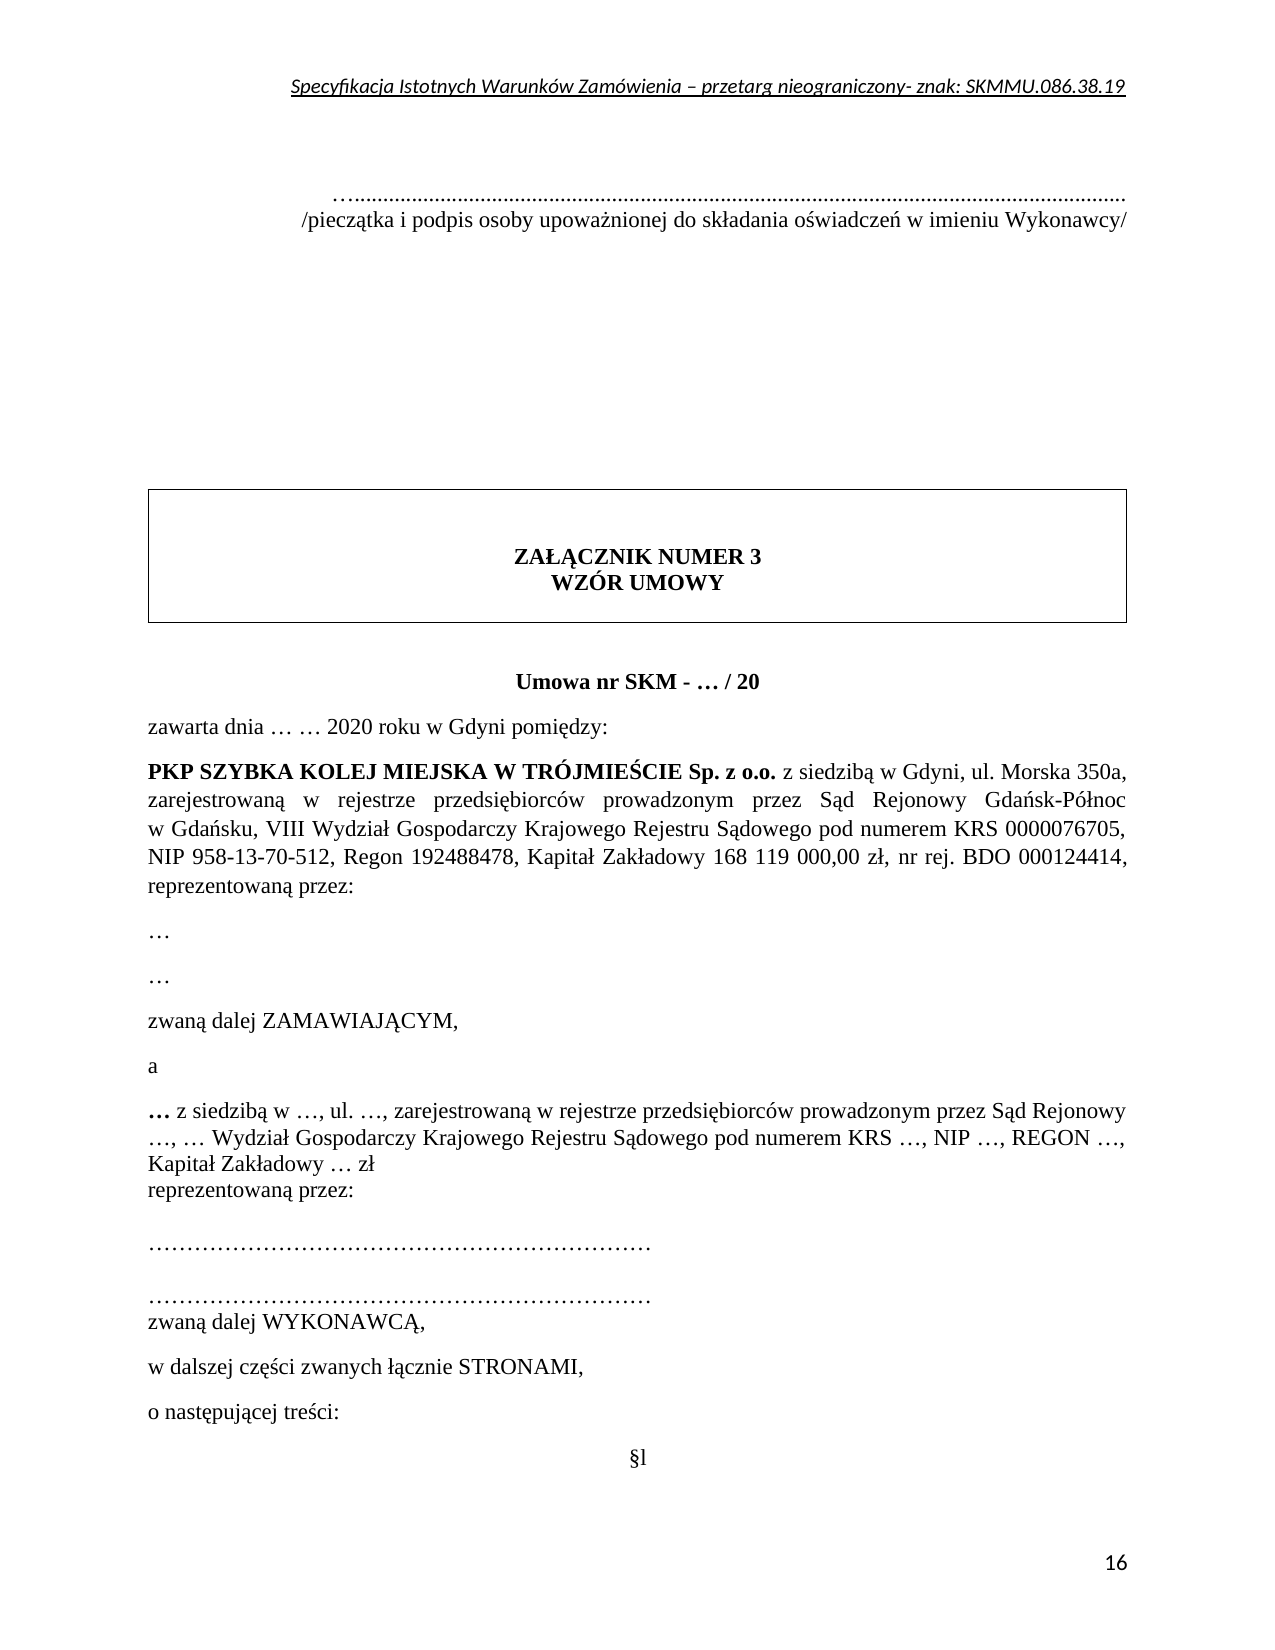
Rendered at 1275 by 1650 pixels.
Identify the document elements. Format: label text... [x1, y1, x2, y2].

text … z siedzibą w …, ul. …, zarejestrowaną w rejestrze przedsiębiorców prowadzonym przez Sąd Rejonowy …, … Wydział Gospodarczy Krajowego Rejestru Sądowego pod numerem KRS …, NIP …, REGON …, Kapitał Zakładowy … zł [148, 1097, 1127, 1176]
text …....................................................................................................................................... [148, 180, 1127, 206]
text PKP SZYBKA KOLEJ MIEJSKA W TRÓJMIEŚCIE Sp. z o.o. z siedzibą w Gdyni, ul. Morska 350a, zarejestrowaną w rejestrze przedsiębiorców prowadzonym przez Sąd Rejonowy Gdańsk-Północ w Gdańsku, VIII Wydział Gospodarczy Krajowego Rejestru Sądowego pod numerem KRS 0000076705, NIP 958-13-70-512, Regon 192488478, Kapitał Zakładowy 168 119 000,00 zł, nr rej. BDO 000124414, reprezentowaną przez: [148, 758, 1127, 898]
text ………………………………………………………… [148, 1229, 1127, 1256]
text … [148, 962, 1127, 988]
text w dalszej części zwanych łącznie STRONAMI, [148, 1353, 1127, 1380]
text /pieczątka i podpis osoby upoważnionej do składania oświadczeń w imieniu Wykonawcy/ [148, 206, 1127, 233]
table_header ZAŁĄCZNIK NUMER 3 WZÓR UMOWY [149, 490, 1126, 622]
text … [148, 917, 1127, 943]
text reprezentowaną przez: [148, 1176, 1127, 1203]
text zawarta dnia … … 2020 roku w Gdyni pomiędzy: [148, 713, 1127, 739]
text zwaną dalej ZAMAWIAJĄCYM, [148, 1007, 1127, 1033]
text §l [148, 1443, 1127, 1470]
text ………………………………………………………… [148, 1282, 1127, 1308]
text zwaną dalej WYKONAWCĄ, [148, 1308, 1127, 1334]
text o następującej treści: [148, 1398, 1127, 1425]
text a [148, 1052, 1127, 1079]
text Umowa nr SKM - … / 20 [148, 668, 1127, 694]
